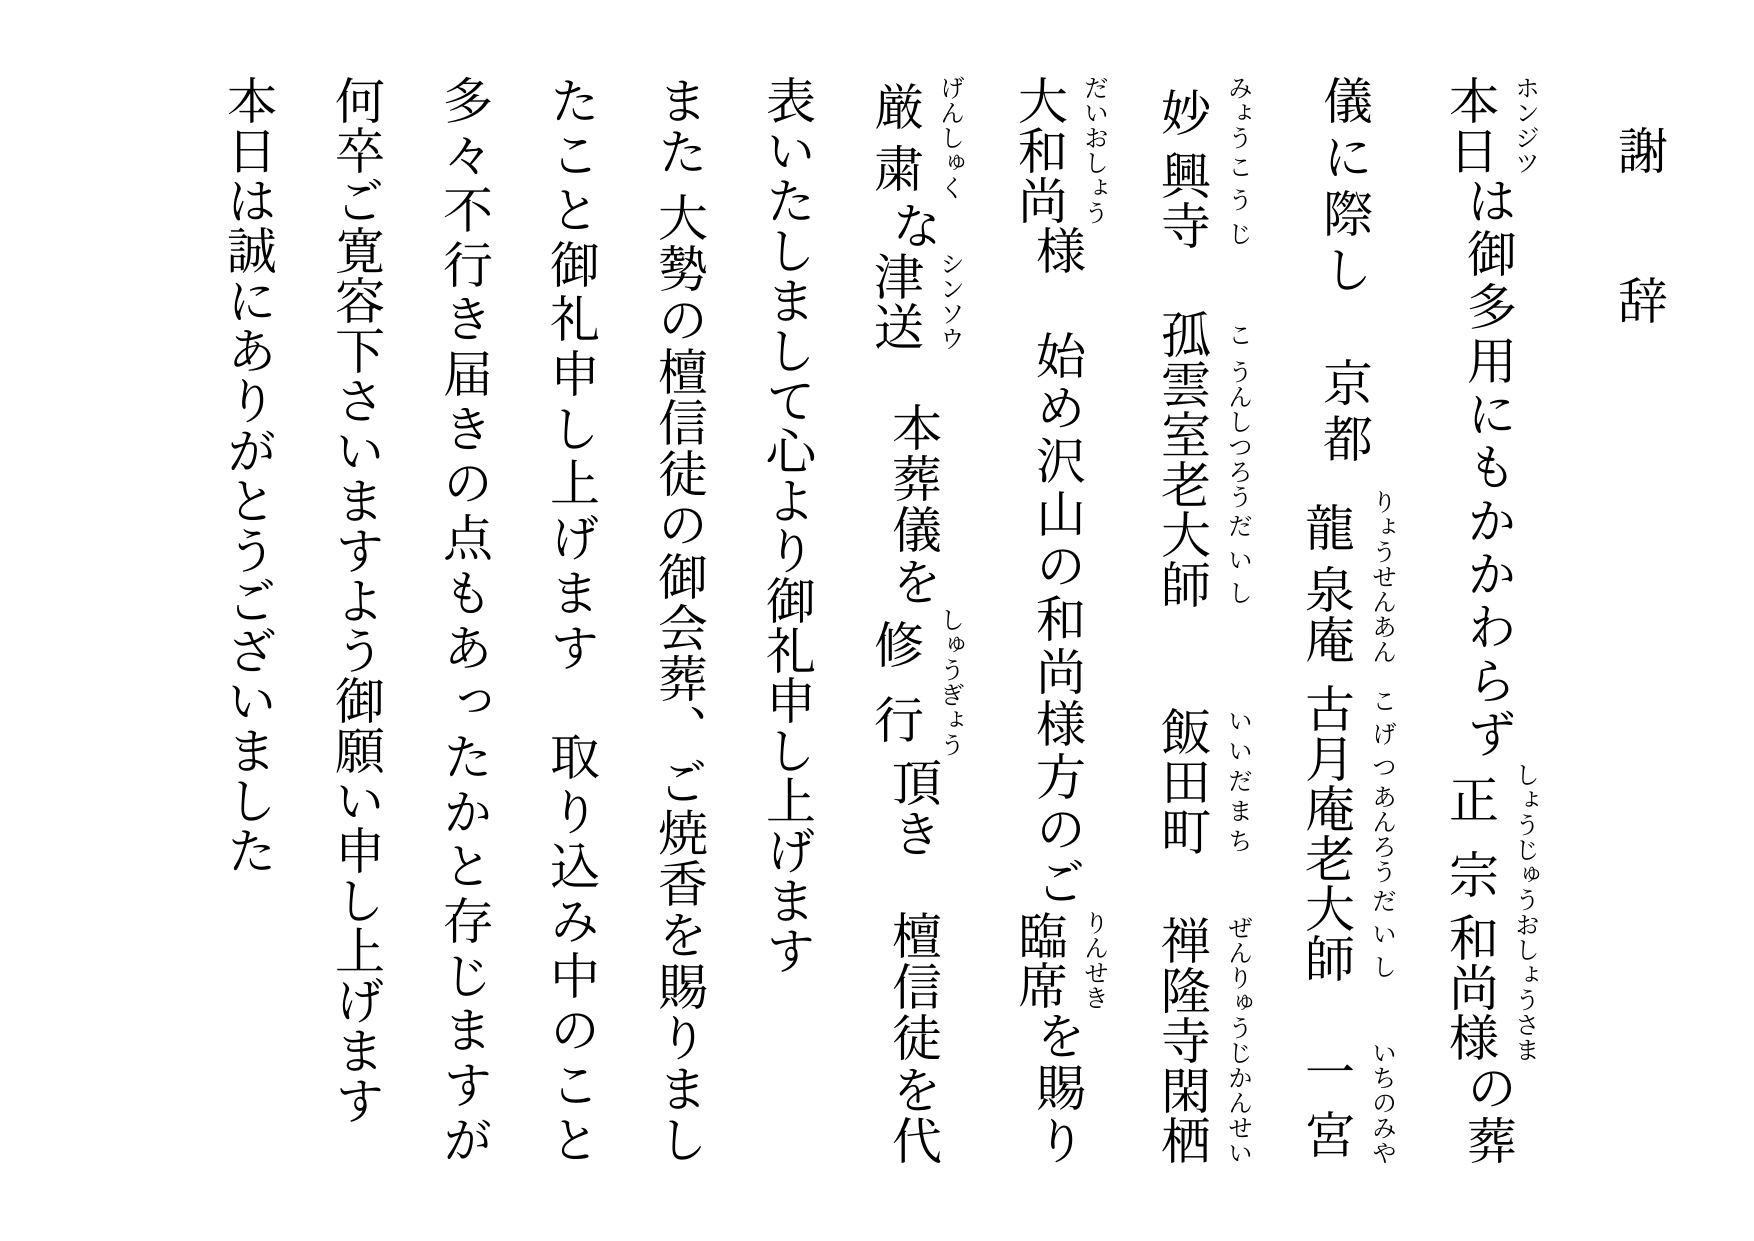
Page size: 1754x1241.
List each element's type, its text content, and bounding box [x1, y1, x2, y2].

text 謝 辞 [1607, 75, 1679, 1165]
text 本日は誠にありがとうございました [216, 75, 288, 1165]
text また 大勢の檀信徒の御会葬、ご焼香を賜りましたこと御礼申し上げます 取り込み中のこと多々不行き届きの点もあったかと存じますが 何卒ご寛容下さいますよう御願い申し上げます [324, 75, 719, 1165]
text は御多用にもかかわらずの葬儀に際し 京都 様 始め沢山の和尚様方のごを賜りな 本葬儀を頂き 檀信徒を代表いたしまして心より御礼申し上げます [756, 75, 1546, 1165]
